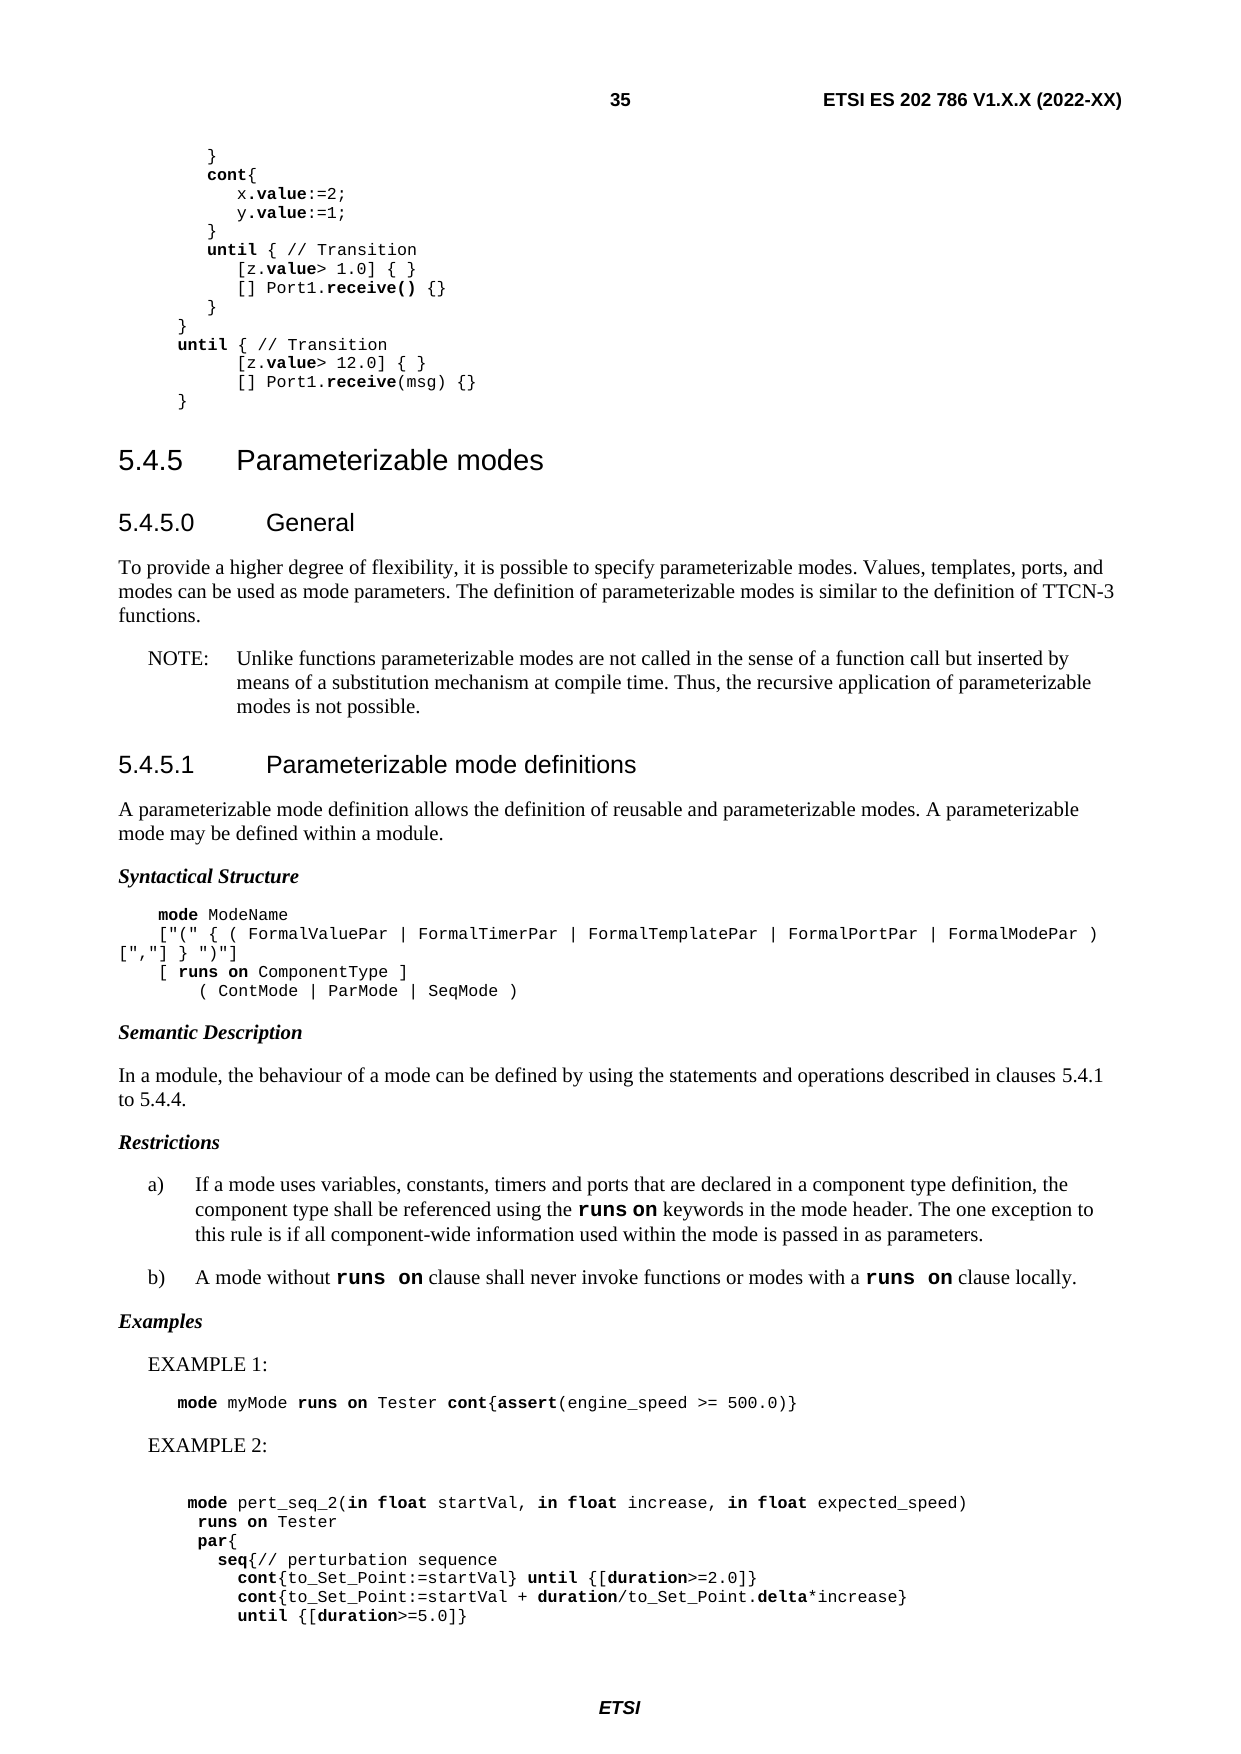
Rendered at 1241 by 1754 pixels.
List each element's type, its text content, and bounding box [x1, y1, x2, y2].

text mode myMode runs on Tester cont{assert(engine_speed >= 500.0)} [177, 1395, 1122, 1414]
text [] Port1.receive(msg) {} [236, 374, 1122, 393]
text } [177, 393, 1122, 412]
text A parameterizable mode definition allows the definition of reusable and parameterizable modes. A parameterizable mode may be defined within a module. [118, 797, 1122, 845]
text until {[duration>=5.0]} [177, 1608, 1122, 1626]
text until { // Transition [177, 336, 1122, 355]
list If a mode uses variables, constants, timers and ports that are declared in a component type definition, the component type shall be referenced using the runs on keywords in the mode header. The one exception to this rule is if all component-wide information used within the mode is passed in as parameters. [148, 1172, 1122, 1246]
text cont{to_Set_Point:=startVal + duration/to_Set_Point.delta*increase} [177, 1589, 1122, 1608]
text Semantic Description [118, 1020, 1122, 1044]
text ( ContMode | ParMode | SeqMode ) [118, 982, 1122, 1001]
text runs on Tester [177, 1513, 1122, 1532]
text Syntactical Structure [118, 864, 1122, 888]
text x.value:=2; [237, 185, 1122, 204]
text } [207, 148, 1122, 166]
text To provide a higher degree of flexibility, it is possible to specify parameterizable modes. Values, templates, ports, and modes can be used as mode parameters. The definition of parameterizable modes is similar to the definition of TTCN-3 functions. [118, 555, 1122, 627]
text [z.value> 12.0] { } [236, 355, 1122, 374]
text EXAMPLE 1: [148, 1352, 1122, 1376]
text } [207, 223, 1122, 242]
text par{ [177, 1532, 1122, 1551]
text [ runs on ComponentType ] [118, 963, 1122, 982]
text mode ModeName [118, 907, 1122, 926]
text cont{ [207, 166, 1122, 185]
text In a module, the behaviour of a mode can be defined by using the statements and operations described in clauses 5.4.1 to 5.4.4. [118, 1063, 1122, 1111]
text NOTE: Unlike functions parameterizable modes are not called in the sense of a function call but inserted by means of a substitution mechanism at compile time. Thus, the recursive application of parameterizable modes is not possible. [148, 646, 1122, 718]
text ["(" { ( FormalValuePar | FormalTimerPar | FormalTemplatePar | FormalPortPar | FormalModePar ) [","] } ")"] [118, 926, 1122, 963]
text } [177, 317, 1122, 336]
text until { // Transition [207, 242, 1122, 261]
list A mode without runs on clause shall never invoke functions or modes with a runs on clause locally. [148, 1265, 1122, 1291]
text [] Port1.receive() {} [236, 279, 1122, 298]
text Restrictions [118, 1129, 1122, 1154]
text cont{to_Set_Point:=startVal} until {[duration>=2.0]} [177, 1570, 1122, 1589]
text Examples [118, 1309, 1122, 1333]
text mode pert_seq_2(in float startVal, in float increase, in float expected_speed) [177, 1494, 1122, 1513]
subtitle 5.4.5.0 General [118, 508, 1122, 536]
text EXAMPLE 2: [148, 1433, 1122, 1457]
text [z.value> 1.0] { } [236, 261, 1122, 279]
text seq{// perturbation sequence [177, 1551, 1122, 1570]
text y.value:=1; [237, 204, 1122, 223]
text } [207, 298, 1122, 317]
subtitle 5.4.5 Parameterizable modes [118, 443, 1122, 476]
subtitle 5.4.5.1 Parameterizable mode definitions [118, 749, 1122, 778]
